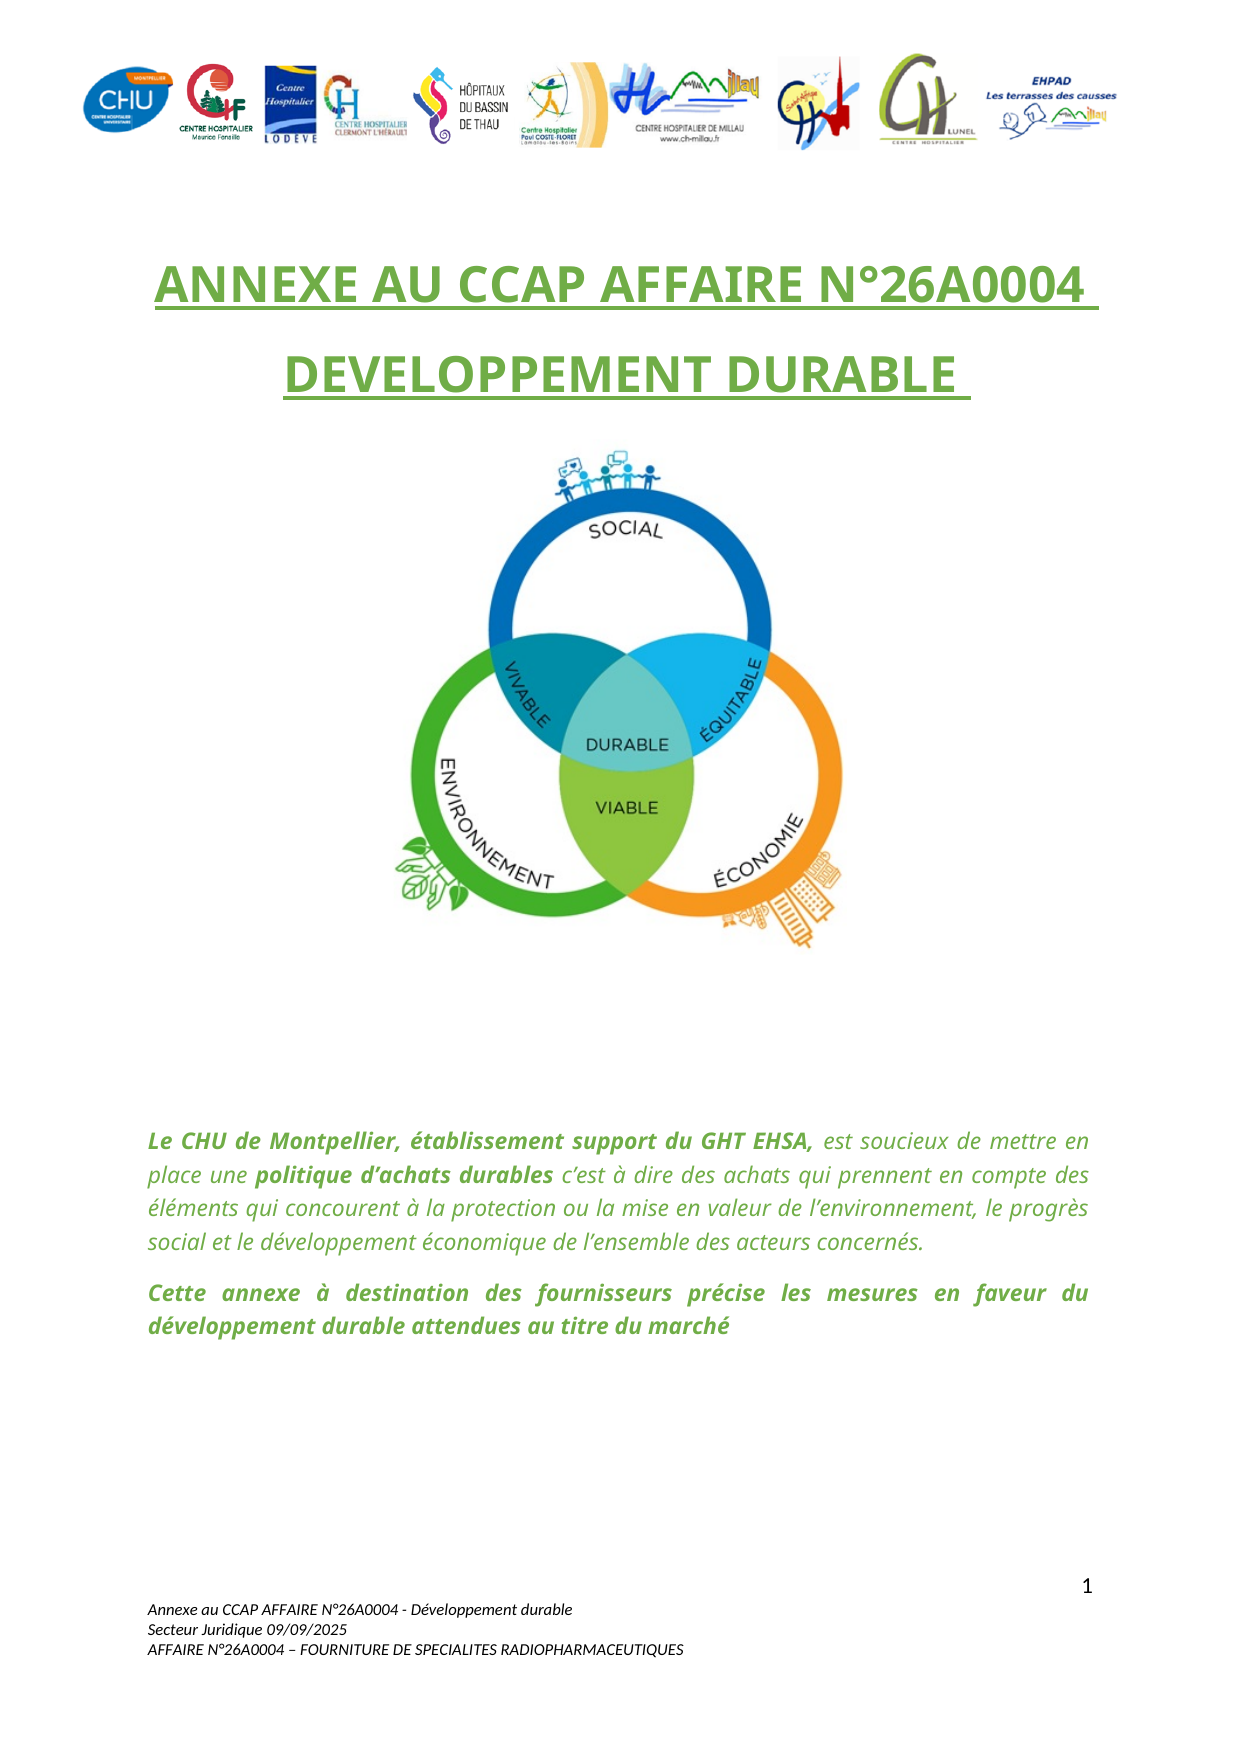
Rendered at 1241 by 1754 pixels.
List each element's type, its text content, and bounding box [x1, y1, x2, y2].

text Le CHU de Montpellier, établissement support du GHT EHSA, est soucieux de mettre en place une politique d’achats durables c’est à dire des achats qui prennent en compte des éléments qui concourent à la protection ou la mise en valeur de l’environnement, le progrès social et le développement économique de l’ensemble des acteurs concernés. [148, 1125, 1092, 1257]
text DEVELOPPEMENT DURABLE [148, 339, 1092, 407]
text ANNEXE AU CCAP AFFAIRE N°26A0004 [148, 249, 1092, 317]
picture [79, 43, 1127, 154]
text Cette annexe à destination des fournisseurs précise les mesures en faveur du développement durable attendues au titre du marché [148, 1277, 1092, 1342]
